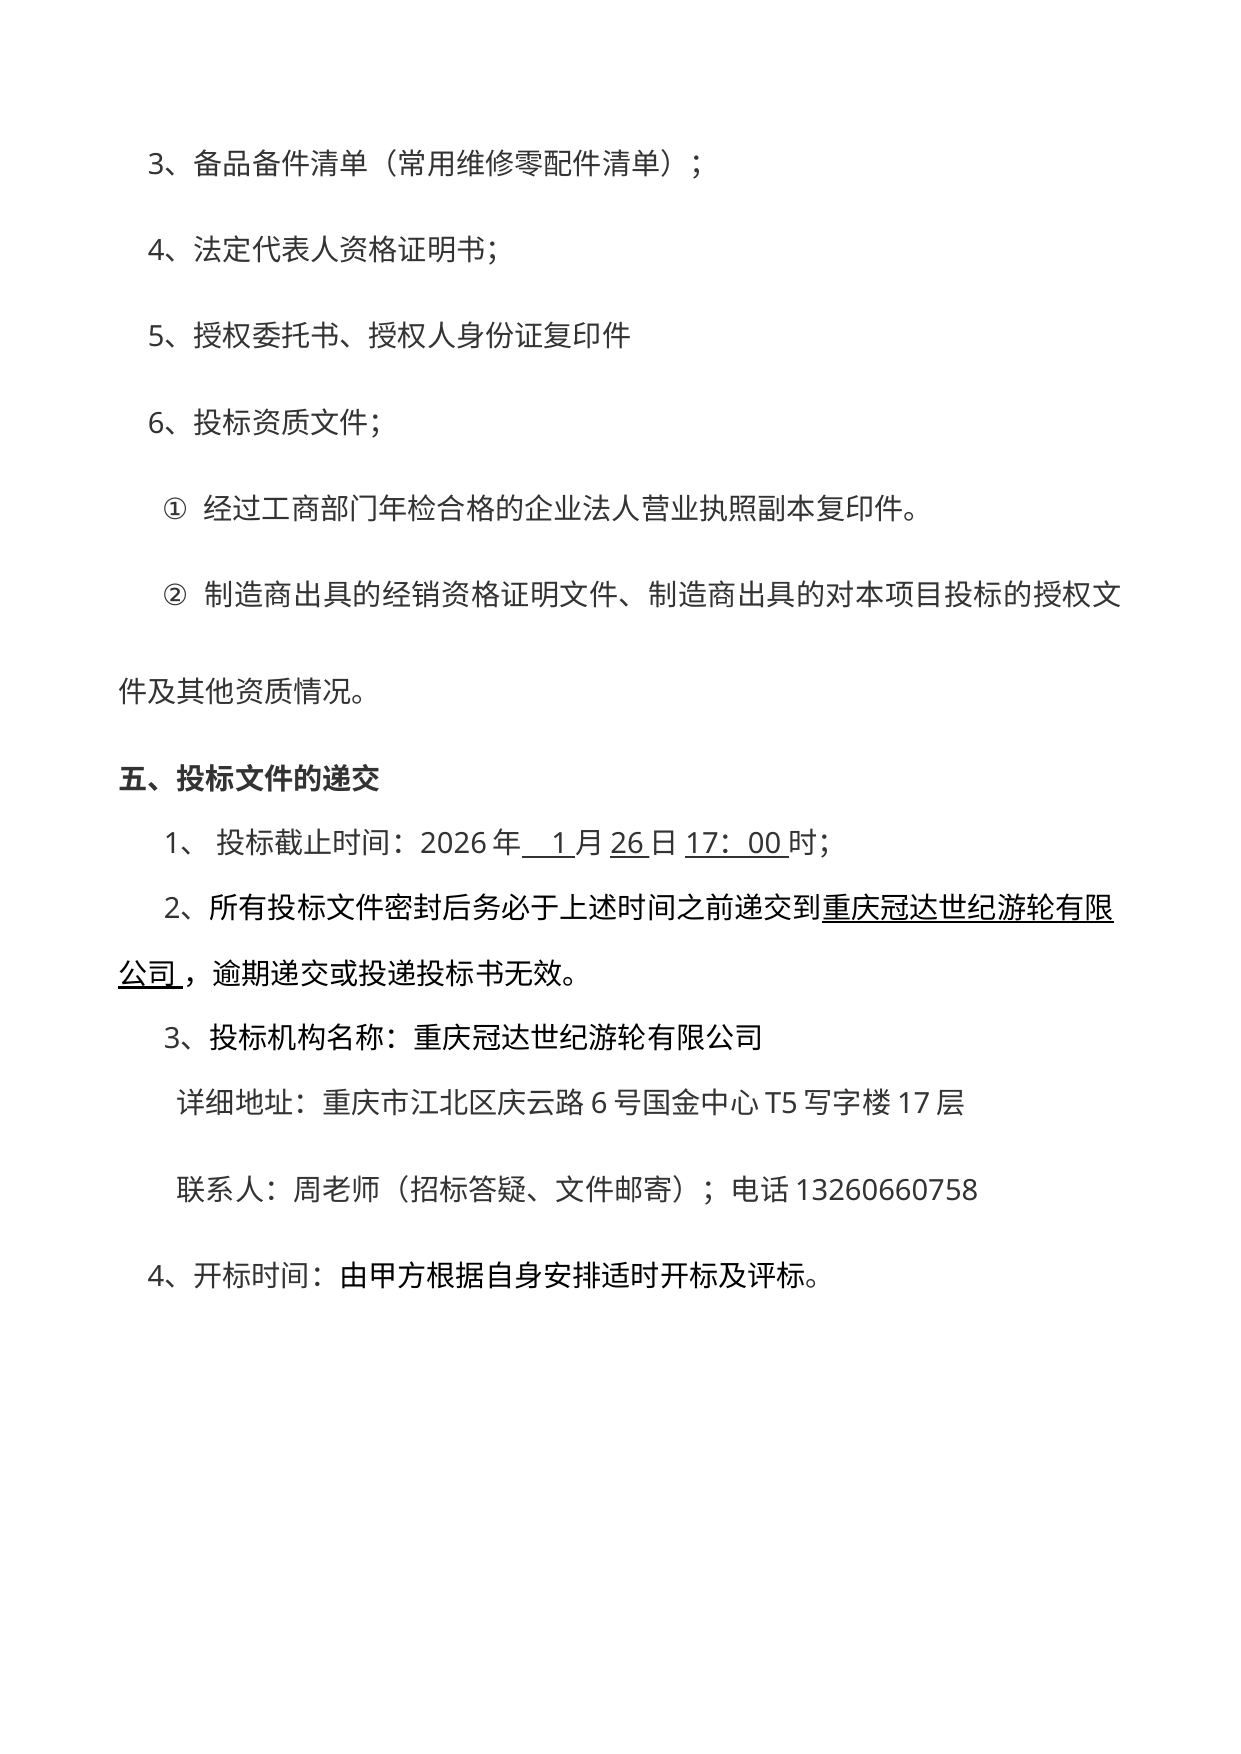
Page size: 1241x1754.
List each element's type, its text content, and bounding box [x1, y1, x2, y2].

text 3、投标机构名称：重庆冠达世纪游轮有限公司 [118, 1004, 1122, 1069]
text ① 经过工商部门年检合格的企业法人营业执照副本复印件。 [118, 474, 1122, 539]
text 2、所有投标文件密封后务必于上述时间之前递交到重庆冠达世纪游轮有限公司 ，逾期递交或投递投标书无效。 [118, 874, 1122, 1004]
text 6、投标资质文件； [148, 388, 1122, 453]
text 1、 投标截止时间：2026年 1 月26日 17：00 时； [118, 809, 1122, 874]
text ② 制造商出具的经销资格证明文件、制造商出具的对本项目投标的授权文件及其他资质情况。 [118, 560, 1122, 723]
text 4、开标时间：由甲方根据自身安排适时开标及评标。 [118, 1241, 1137, 1306]
text 4、法定代表人资格证明书； [148, 216, 1122, 281]
text 联系人：周老师（招标答疑、文件邮寄）；电话13260660758 [118, 1155, 1122, 1220]
text 3、备品备件清单（常用维修零配件清单）； [148, 129, 1122, 194]
text 五、投标文件的递交 [118, 744, 1122, 809]
text 5、授权委托书、授权人身份证复印件 [148, 302, 1122, 367]
text 详细地址：重庆市江北区庆云路6号国金中心T5写字楼17层 [118, 1069, 1137, 1134]
